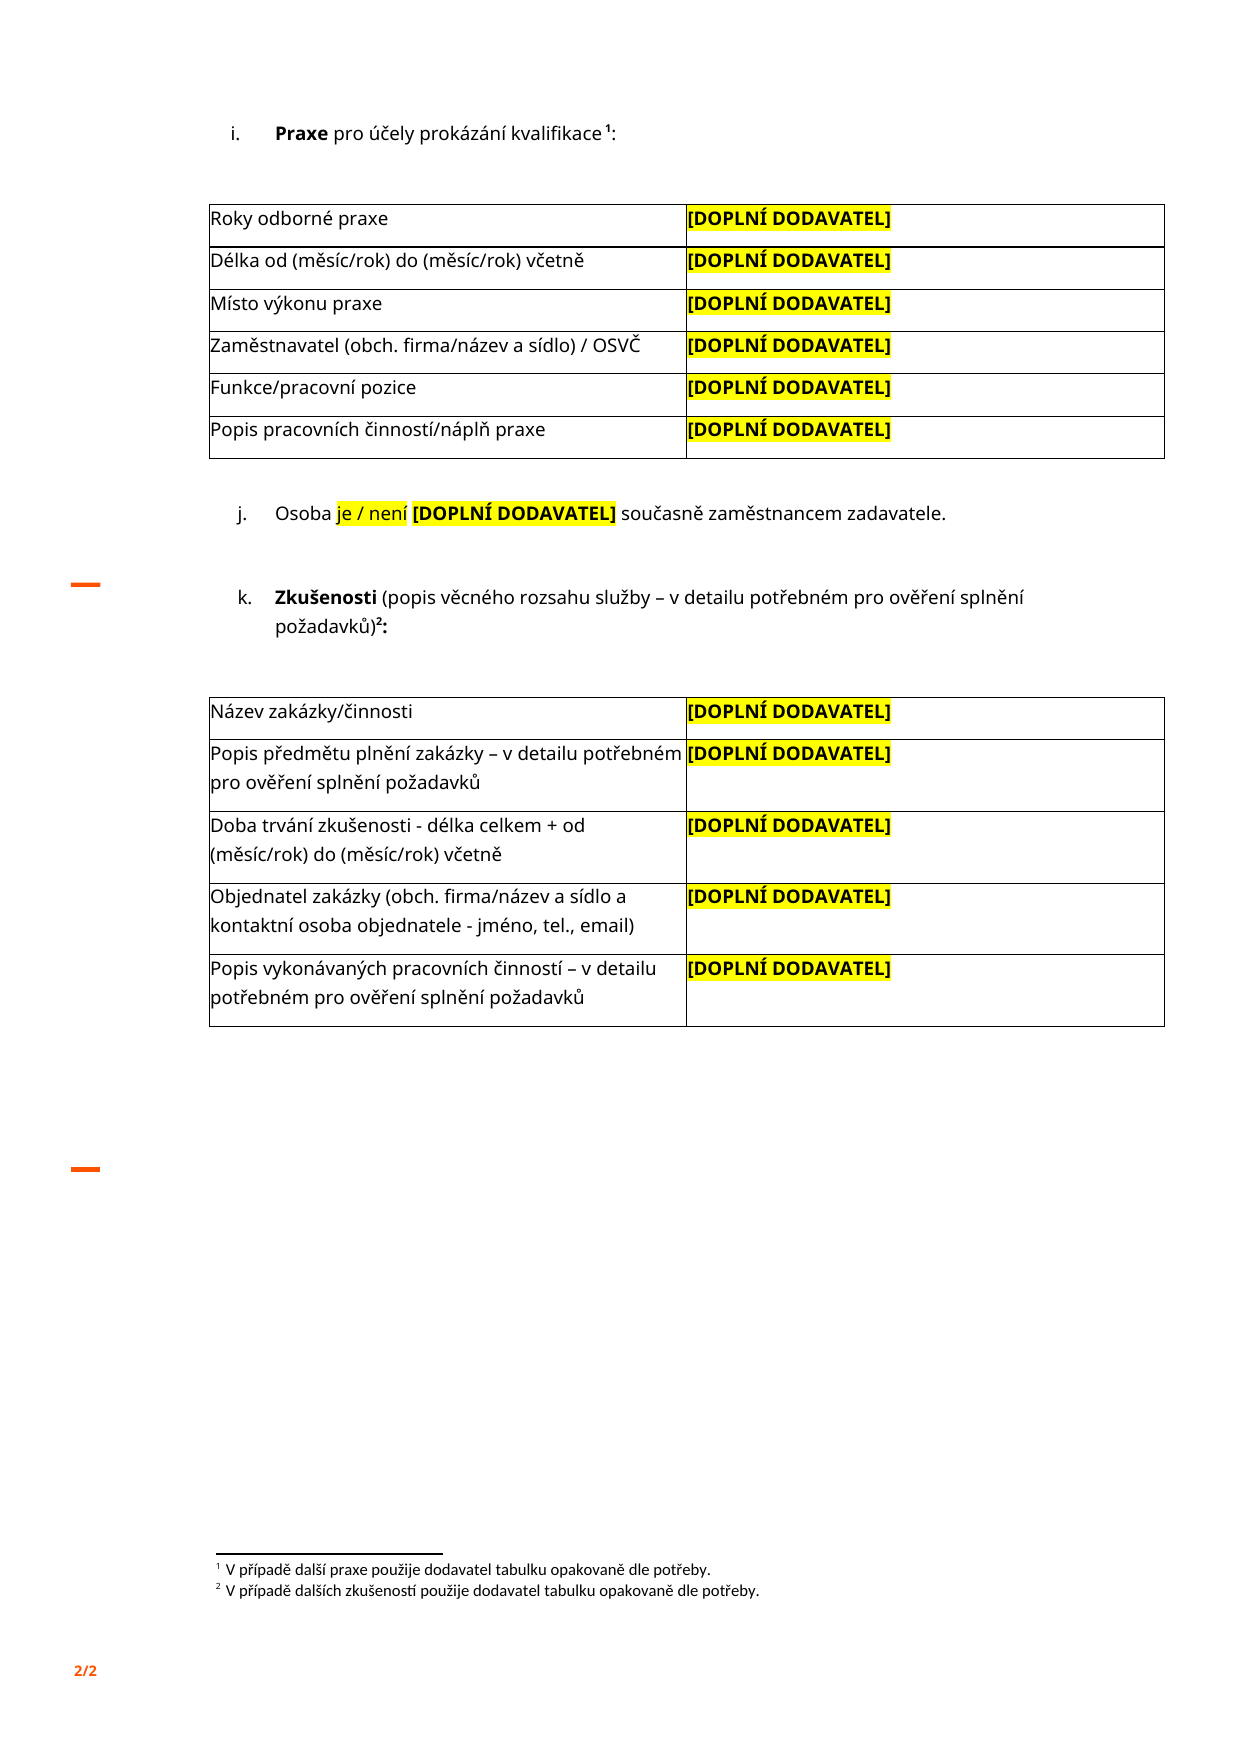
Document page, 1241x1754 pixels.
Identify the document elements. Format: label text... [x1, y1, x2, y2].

table_cell Objednatel zakázky (obch. firma/název a sídlo a kontaktní osoba objednatele - jméno, tel., email) [210, 884, 686, 954]
table_cell [DOPLNÍ DODAVATEL] [687, 417, 1164, 458]
table_cell [DOPLNÍ DODAVATEL] [687, 332, 1164, 373]
table_cell Funkce/pracovní pozice [210, 374, 686, 416]
table_cell [DOPLNÍ DODAVATEL] [687, 955, 1164, 1026]
list Praxe pro účely prokázání kvalifikace : [230, 121, 1122, 146]
table_cell Zaměstnavatel (obch. firma/název a sídlo) / OSVČ [210, 332, 686, 373]
table_cell [DOPLNÍ DODAVATEL] [687, 884, 1164, 954]
list Osoba je / není [DOPLNÍ DODAVATEL] současně zaměstnancem zadavatele. [616, 501, 1122, 526]
table_header Název zakázky/činnosti [210, 698, 686, 739]
table_header [DOPLNÍ DODAVATEL] [687, 698, 1164, 739]
table_header [DOPLNÍ DODAVATEL] [687, 205, 1164, 246]
table_cell Popis vykonávaných pracovních činností – v detailu potřebném pro ověření splnění požadavků [210, 955, 686, 1026]
table_cell Popis předmětu plnění zakázky – v detailu potřebném pro ověření splnění požadavků [210, 740, 686, 811]
list Zkušenosti (popis věcného rozsahu služby – v detailu potřebném pro ověření splnění požadavků): [237, 584, 1122, 639]
table_cell [DOPLNÍ DODAVATEL] [687, 374, 1164, 416]
table_cell [DOPLNÍ DODAVATEL] [687, 812, 1164, 882]
table_cell [DOPLNÍ DODAVATEL] [687, 248, 1164, 289]
table_cell [DOPLNÍ DODAVATEL] [687, 740, 1164, 811]
table_cell Místo výkonu praxe [210, 290, 686, 331]
table_cell Popis pracovních činností/náplň praxe [210, 417, 686, 458]
table_header Roky odborné praxe [210, 205, 686, 246]
table_cell Doba trvání zkušenosti - délka celkem + od (měsíc/rok) do (měsíc/rok) včetně [210, 812, 686, 882]
table_cell [DOPLNÍ DODAVATEL] [687, 290, 1164, 331]
table_cell Délka od (měsíc/rok) do (měsíc/rok) včetně [210, 248, 686, 289]
